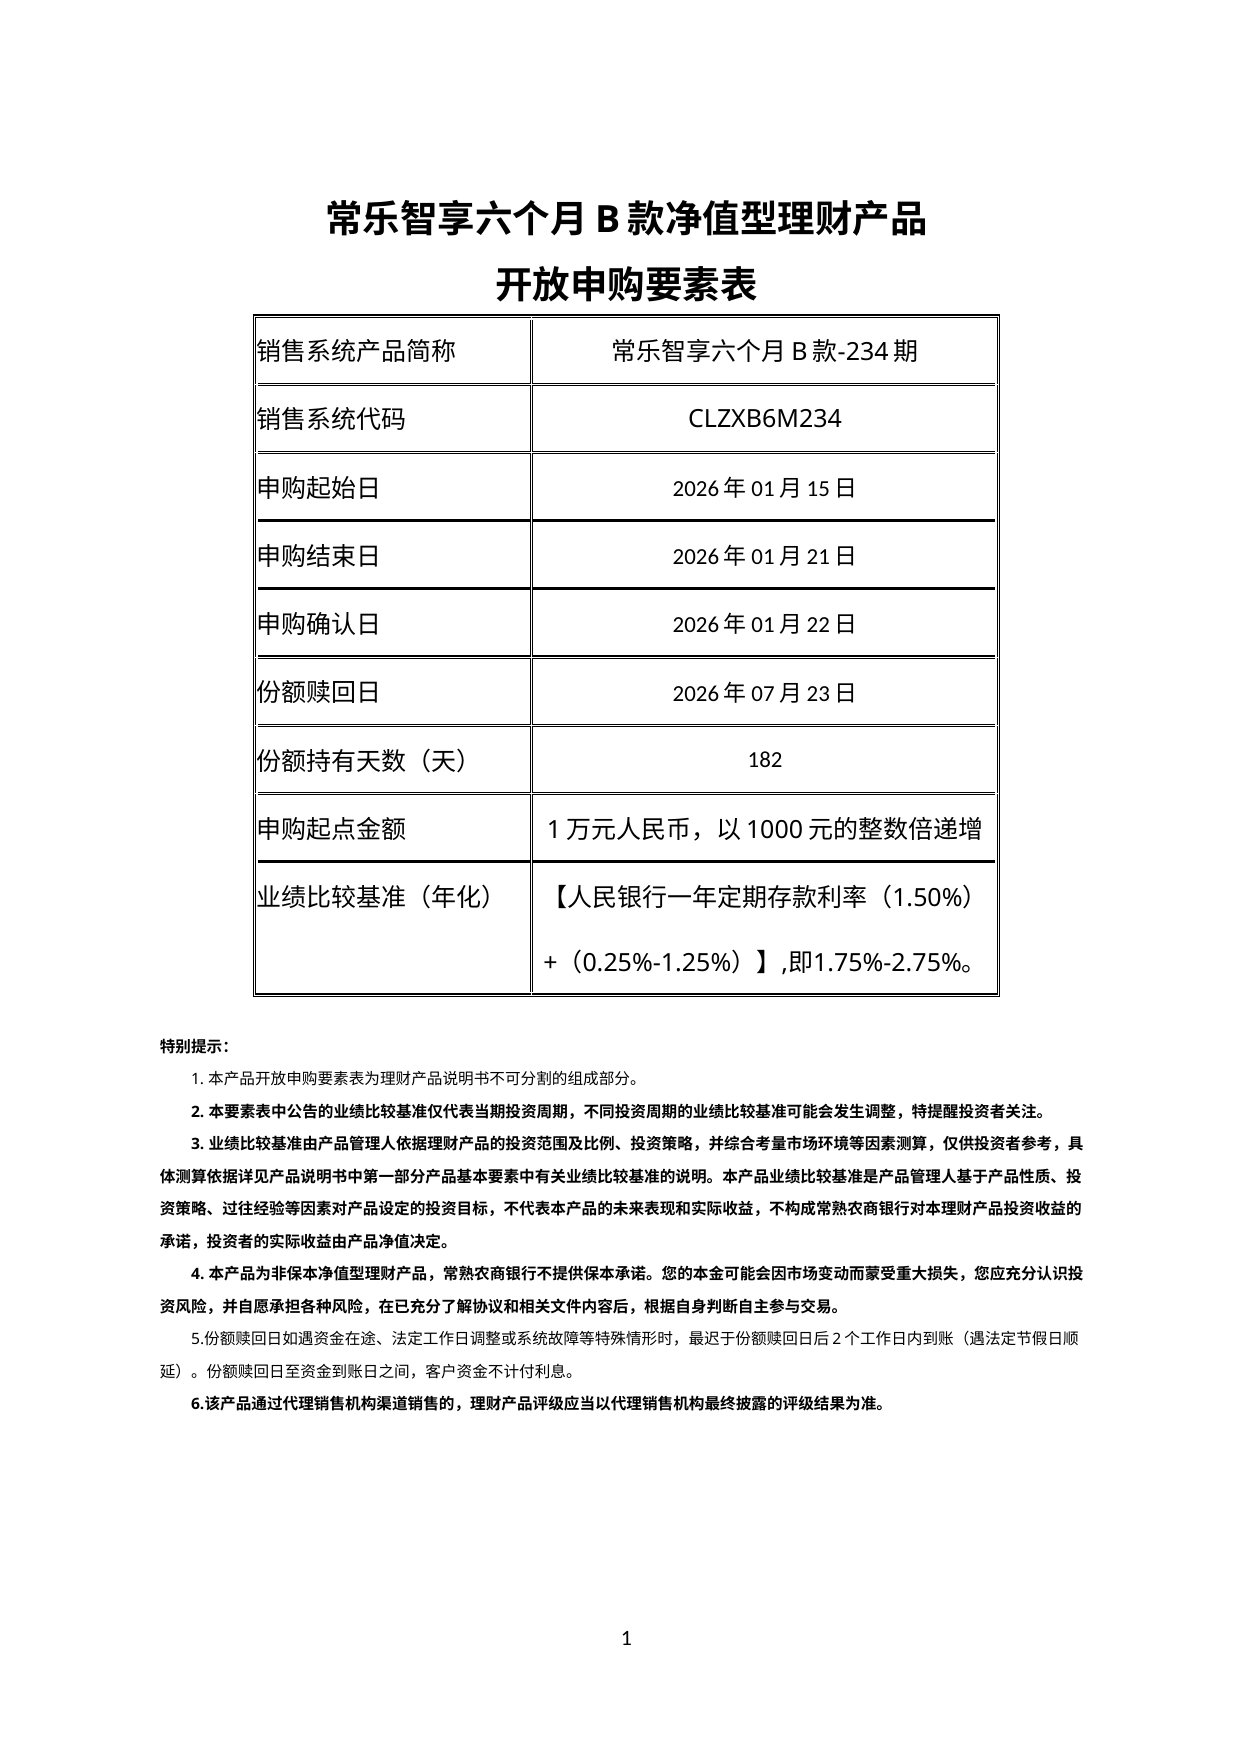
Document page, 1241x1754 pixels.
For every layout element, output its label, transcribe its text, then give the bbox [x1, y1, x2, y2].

text 4. 本产品为非保本净值型理财产品，常熟农商银行不提供保本承诺。您的本金可能会因市场变动而蒙受重大损失，您应充分认识投资风险，并自愿承担各种风险，在已充分了解协议和相关文件内容后，根据自身判断自主参与交易。 [159, 1256, 1093, 1321]
table_cell 申购起始日 [254, 451, 532, 519]
table_cell 1万元人民币，以1000元的整数倍递增 [532, 792, 998, 860]
table_cell 业绩比较基准（年化） [256, 860, 532, 993]
text 开放申购要素表 [159, 249, 1093, 314]
text 5.份额赎回日如遇资金在途、法定工作日调整或系统故障等特殊情形时，最迟于份额赎回日后2个工作日内到账（遇法定节假日顺延）。份额赎回日至资金到账日之间，客户资金不计付利息。 [159, 1321, 1093, 1386]
table_cell 【人民银行一年定期存款利率（1.50%）+（0.25%-1.25%）】,即1.75%-2.75%。 [532, 860, 997, 993]
text 常乐智享六个月B款净值型理财产品 [159, 184, 1093, 249]
table_cell 申购起点金额 [254, 792, 532, 860]
text 特别提示： [159, 1029, 1093, 1061]
text 2. 本要素表中公告的业绩比较基准仅代表当期投资周期，不同投资周期的业绩比较基准可能会发生调整，特提醒投资者关注。 [159, 1094, 1093, 1126]
table_cell 2026年07月23日 [533, 655, 997, 723]
table_cell 2026年01月21日 [533, 519, 997, 587]
table_header 销售系统产品简称 [256, 318, 532, 382]
table_cell 份额赎回日 [256, 655, 530, 723]
table_cell 销售系统代码 [256, 383, 530, 451]
text 6.该产品通过代理销售机构渠道销售的，理财产品评级应当以代理销售机构最终披露的评级结果为准。 [159, 1386, 1093, 1419]
table_cell 份额持有天数（天） [256, 724, 530, 792]
table_cell 申购结束日 [256, 519, 530, 587]
table_cell CLZXB6M234 [533, 383, 997, 451]
table_cell 2026年01月15日 [532, 451, 998, 519]
table_header 常乐智享六个月B款-234期 [532, 318, 997, 382]
text 3. 业绩比较基准由产品管理人依据理财产品的投资范围及比例、投资策略，并综合考量市场环境等因素测算，仅供投资者参考，具体测算依据详见产品说明书中第一部分产品基本要素中有关业绩比较基准的说明。本产品业绩比较基准是产品管理人基于产品性质、投资策略、过往经验等因素对产品设定的投资目标，不代表本产品的未来表现和实际收益，不构成常熟农商银行对本理财产品投资收益的承诺，投资者的实际收益由产品净值决定。 [159, 1126, 1093, 1256]
text 1. 本产品开放申购要素表为理财产品说明书不可分割的组成部分。 [159, 1061, 1093, 1094]
table_cell 2026年01月22日 [533, 587, 997, 655]
table_cell 申购确认日 [256, 587, 530, 655]
table_cell 182 [533, 724, 997, 792]
